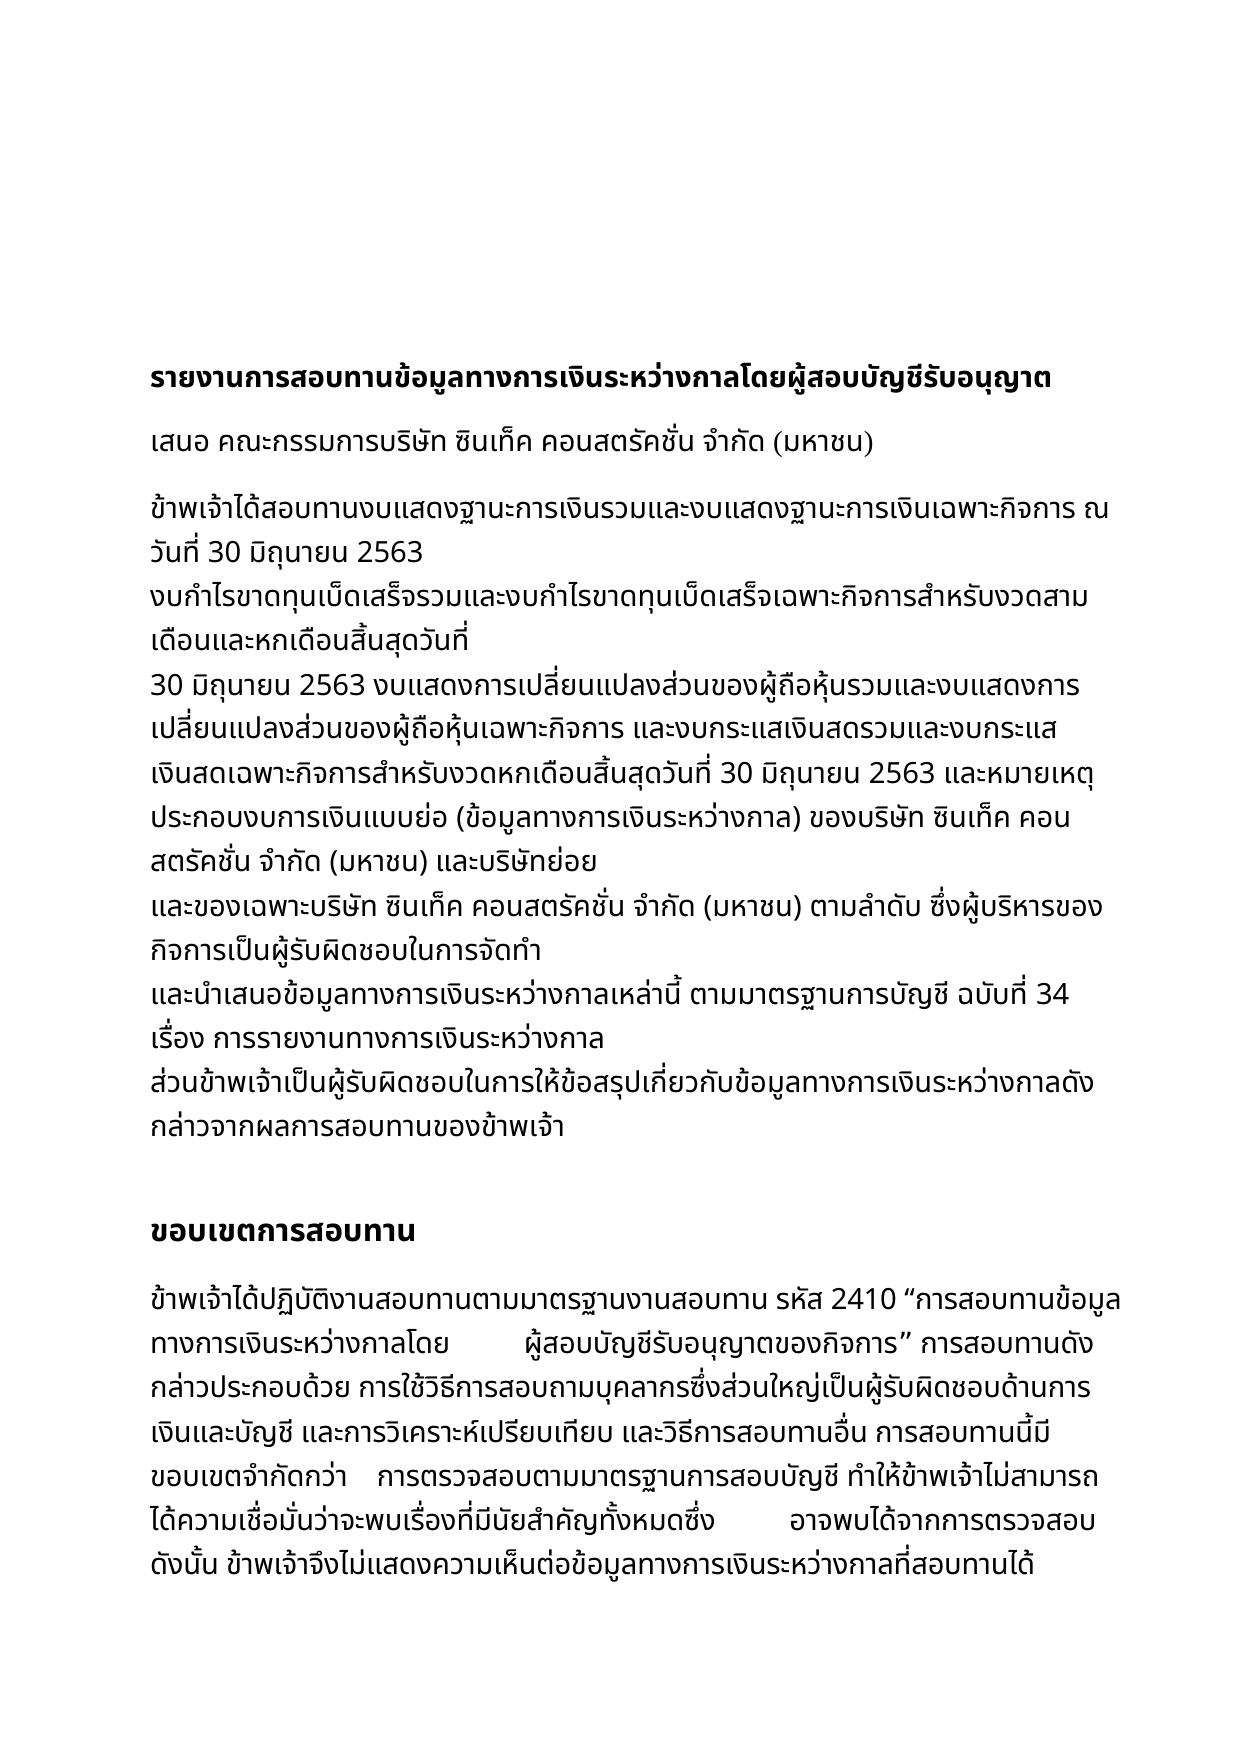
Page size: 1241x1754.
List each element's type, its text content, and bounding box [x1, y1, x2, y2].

subtitle รายงานการสอบทานข้อมูลทางการเงินระหว่างกาลโดยผู้สอบบัญชีรับอนุญาต [150, 357, 1122, 401]
text ขอบเขตการสอบทาน [150, 1209, 1125, 1256]
text ข้าพเจ้าได้ปฏิบัติงานสอบทานตามมาตรฐานงานสอบทาน รหัส 2410 “การสอบทานข้อมูลทางการเงินระหว่างกาลโดย ผู้สอบบัญชีรับอนุญาตของกิจการ” การสอบทานดังกล่าวประกอบด้วย การใช้วิธีการสอบถามบุคลากรซึ่งส่วนใหญ่เป็นผู้รับผิดชอบด้านการเงินและบัญชี และการวิเคราะห์เปรียบเทียบ และวิธีการสอบทานอื่น การสอบทานนี้มีขอบเขตจำกัดกว่า การตรวจสอบตามมาตรฐานการสอบบัญชี ทำให้ข้าพเจ้าไม่สามารถได้ความเชื่อมั่นว่าจะพบเรื่องที่มีนัยสำคัญทั้งหมดซึ่ง อาจพบได้จากการตรวจสอบ ดังนั้น ข้าพเจ้าจึงไม่แสดงความเห็นต่อข้อมูลทางการเงินระหว่างกาลที่สอบทานได้ [150, 1279, 1125, 1587]
text ข้าพเจ้าได้สอบทานงบแสดงฐานะการเงินรวมและงบแสดงฐานะการเงินเฉพาะกิจการ ณ วันที่ 30 มิถุนายน 2563 งบกำไรขาดทุนเบ็ดเสร็จรวมและงบกำไรขาดทุนเบ็ดเสร็จเฉพาะกิจการสำหรับงวดสามเดือนและหกเดือนสิ้นสุดวันที่ 30 มิถุนายน 2563 งบแสดงการเปลี่ยนแปลงส่วนของผู้ถือหุ้นรวมและงบแสดงการเปลี่ยนแปลงส่วนของผู้ถือหุ้นเฉพาะกิจการ และงบกระแสเงินสดรวมและงบกระแสเงินสดเฉพาะกิจการสำหรับงวดหกเดือนสิ้นสุดวันที่ 30 มิถุนายน 2563 และหมายเหตุ ประกอบงบการเงินแบบย่อ (ข้อมูลทางการเงินระหว่างกาล) ของบริษัท ซินเท็ค คอนสตรัคชั่น จำกัด (มหาชน) และบริษัทย่อย และของเฉพาะบริษัท ซินเท็ค คอนสตรัคชั่น จำกัด (มหาชน) ตามลำดับ ซึ่งผู้บริหารของกิจการเป็นผู้รับผิดชอบในการจัดทำ และนำเสนอข้อมูลทางการเงินระหว่างกาลเหล่านี้ ตามมาตรฐานการบัญชี ฉบับที่ 34 เรื่อง การรายงานทางการเงินระหว่างกาล ส่วนข้าพเจ้าเป็นผู้รับผิดชอบในการให้ข้อสรุปเกี่ยวกับข้อมูลทางการเงินระหว่างกาลดังกล่าวจากผลการสอบทานของข้าพเจ้า [150, 487, 1125, 1150]
text เสนอ คณะกรรมการบริษัท ซินเท็ค คอนสตรัคชั่น จำกัด (มหาชน) [150, 421, 1125, 464]
